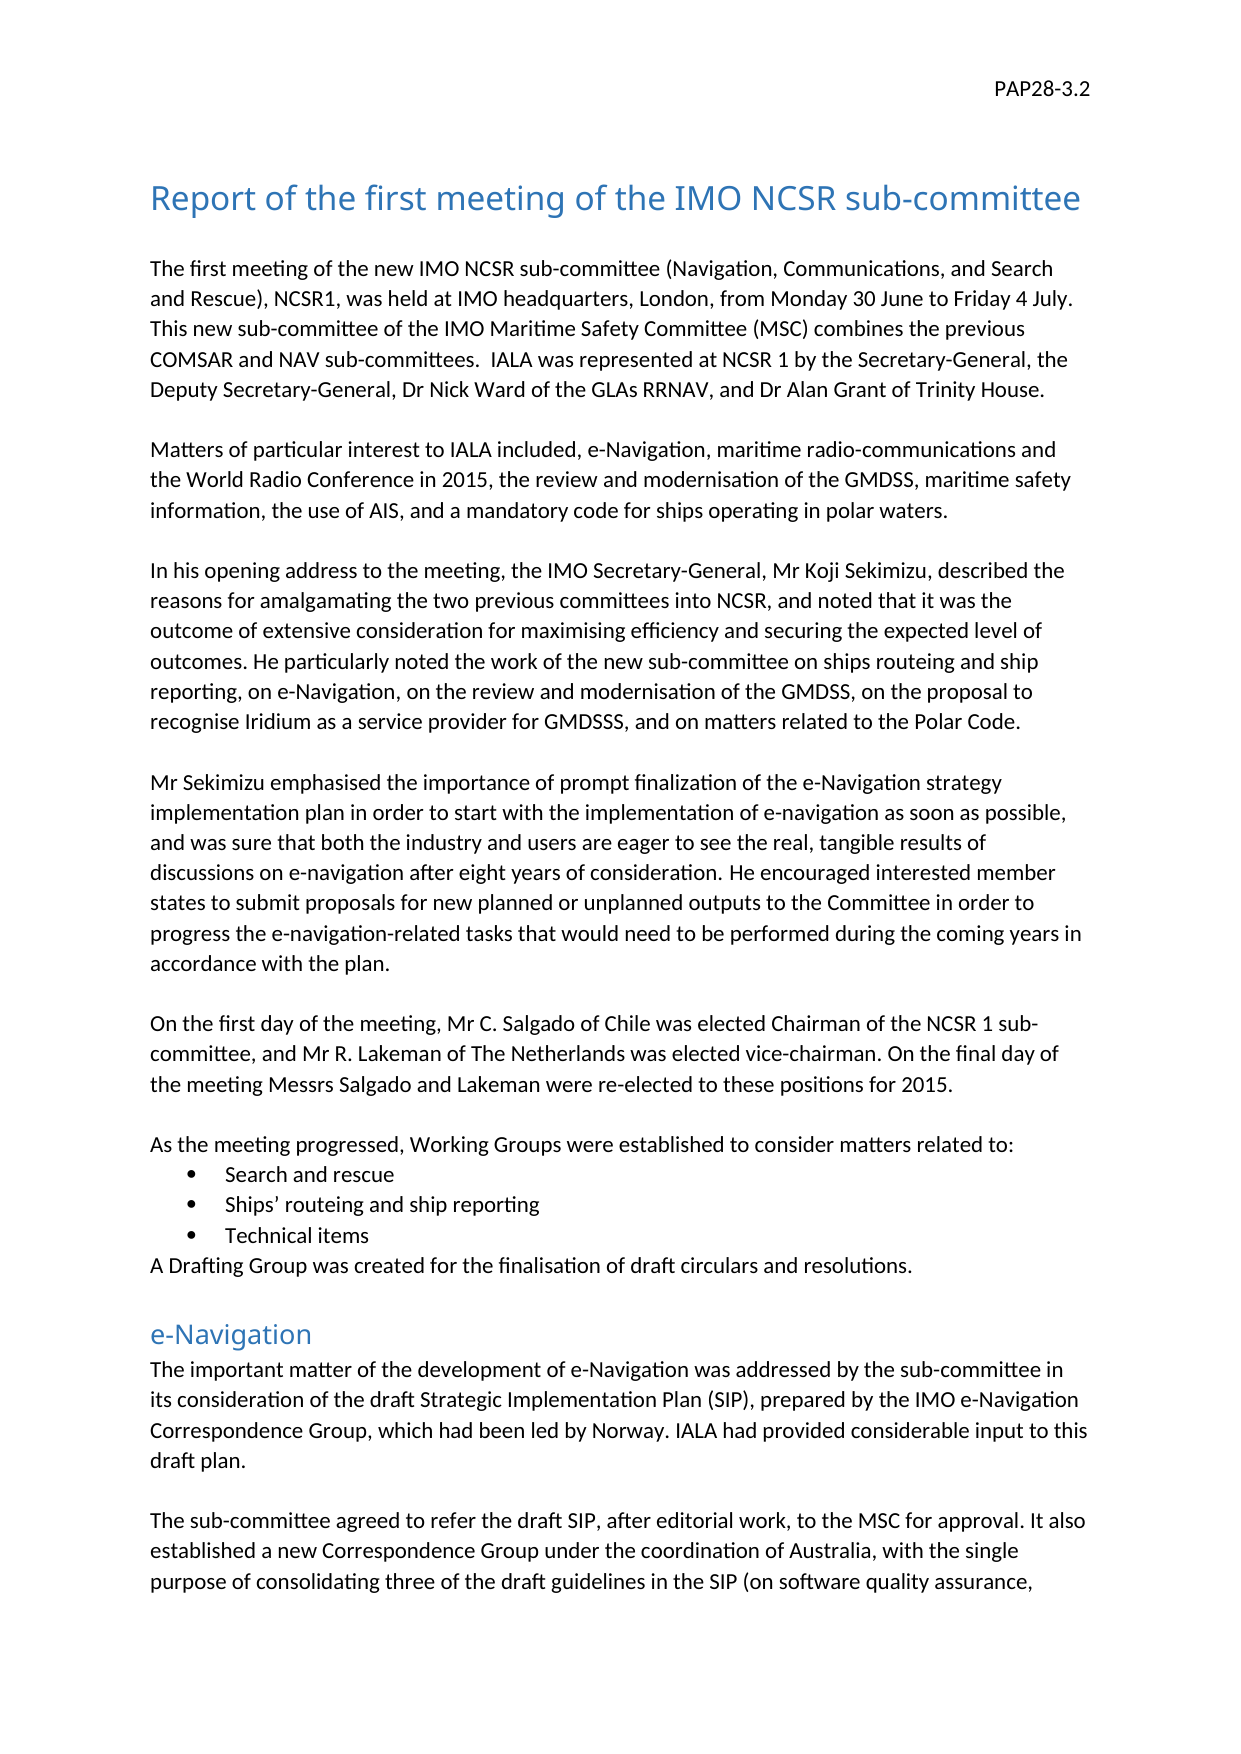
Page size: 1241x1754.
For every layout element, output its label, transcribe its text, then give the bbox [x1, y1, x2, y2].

subtitle e-Navigation [150, 1316, 1090, 1352]
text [150, 1506, 1090, 1595]
text Mr Sekimizu emphasised the importance of prompt finalization of the e-Navigation strategy implementation plan in order to start with the implementation of e-navigation as soon as possible, and was sure that both the industry and users are eager to see the real, tangible results of discussions on e-navigation after eight years of consideration. He encouraged interested member states to submit proposals for new planned or unplanned outputs to the Committee in order to progress the e-navigation-related tasks that would need to be performed during the coming years in accordance with the plan. [150, 768, 1090, 977]
list Search and rescue [187, 1160, 1090, 1188]
list Technical items [187, 1221, 1090, 1249]
text A Drafting Group was created for the finalisation of draft circulars and resolutions. [150, 1251, 1090, 1279]
text In his opening address to the meeting, the IMO Secretary-General, Mr Koji Sekimizu, described the reasons for amalgamating the two previous committees into NCSR, and noted that it was the outcome of extensive consideration for maximising efficiency and securing the expected level of outcomes. He particularly noted the work of the new sub-committee on ships routeing and ship reporting, on e-Navigation, on the review and modernisation of the GMDSS, on the proposal to recognise Iridium as a service provider for GMDSSS, and on matters related to the Polar Code. [150, 556, 1090, 735]
text The important matter of the development of e-Navigation was addressed by the sub-committee in its consideration of the draft Strategic Implementation Plan (SIP), prepared by the IMO e-Navigation Correspondence Group, which had been led by Norway. IALA had provided considerable input to this draft plan. [150, 1355, 1090, 1474]
text On the first day of the meeting, Mr C. Salgado of Chile was elected Chairman of the NCSR 1 sub- committee, and Mr R. Lakeman of The Netherlands was elected vice-chairman. On the final day of the meeting Messrs Salgado and Lakeman were re-elected to these positions for 2015. [150, 1009, 1090, 1098]
text Matters of particular interest to IALA included, e-Navigation, maritime radio-communications and the World Radio Conference in 2015, the review and modernisation of the GMDSS, maritime safety information, the use of AIS, and a mandatory code for ships operating in polar waters. [150, 435, 1090, 524]
subtitle Report of the first meeting of the IMO NCSR sub-committee [150, 175, 1090, 220]
text As the meeting progressed, Working Groups were established to consider matters related to: [150, 1130, 1090, 1158]
list Ships’ routeing and ship reporting [187, 1191, 1090, 1219]
text The first meeting of the new IMO NCSR sub-committee (Navigation, Communications, and Search and Rescue), NCSR1, was held at IMO headquarters, London, from Monday 30 June to Friday 4 July. This new sub-committee of the IMO Maritime Safety Committee (MSC) combines the previous COMSAR and NAV sub-committees. IALA was represented at NCSR 1 by the Secretary-General, the Deputy Secretary-General, Dr Nick Ward of the GLAs RRNAV, and Dr Alan Grant of Trinity House. [150, 254, 1090, 403]
